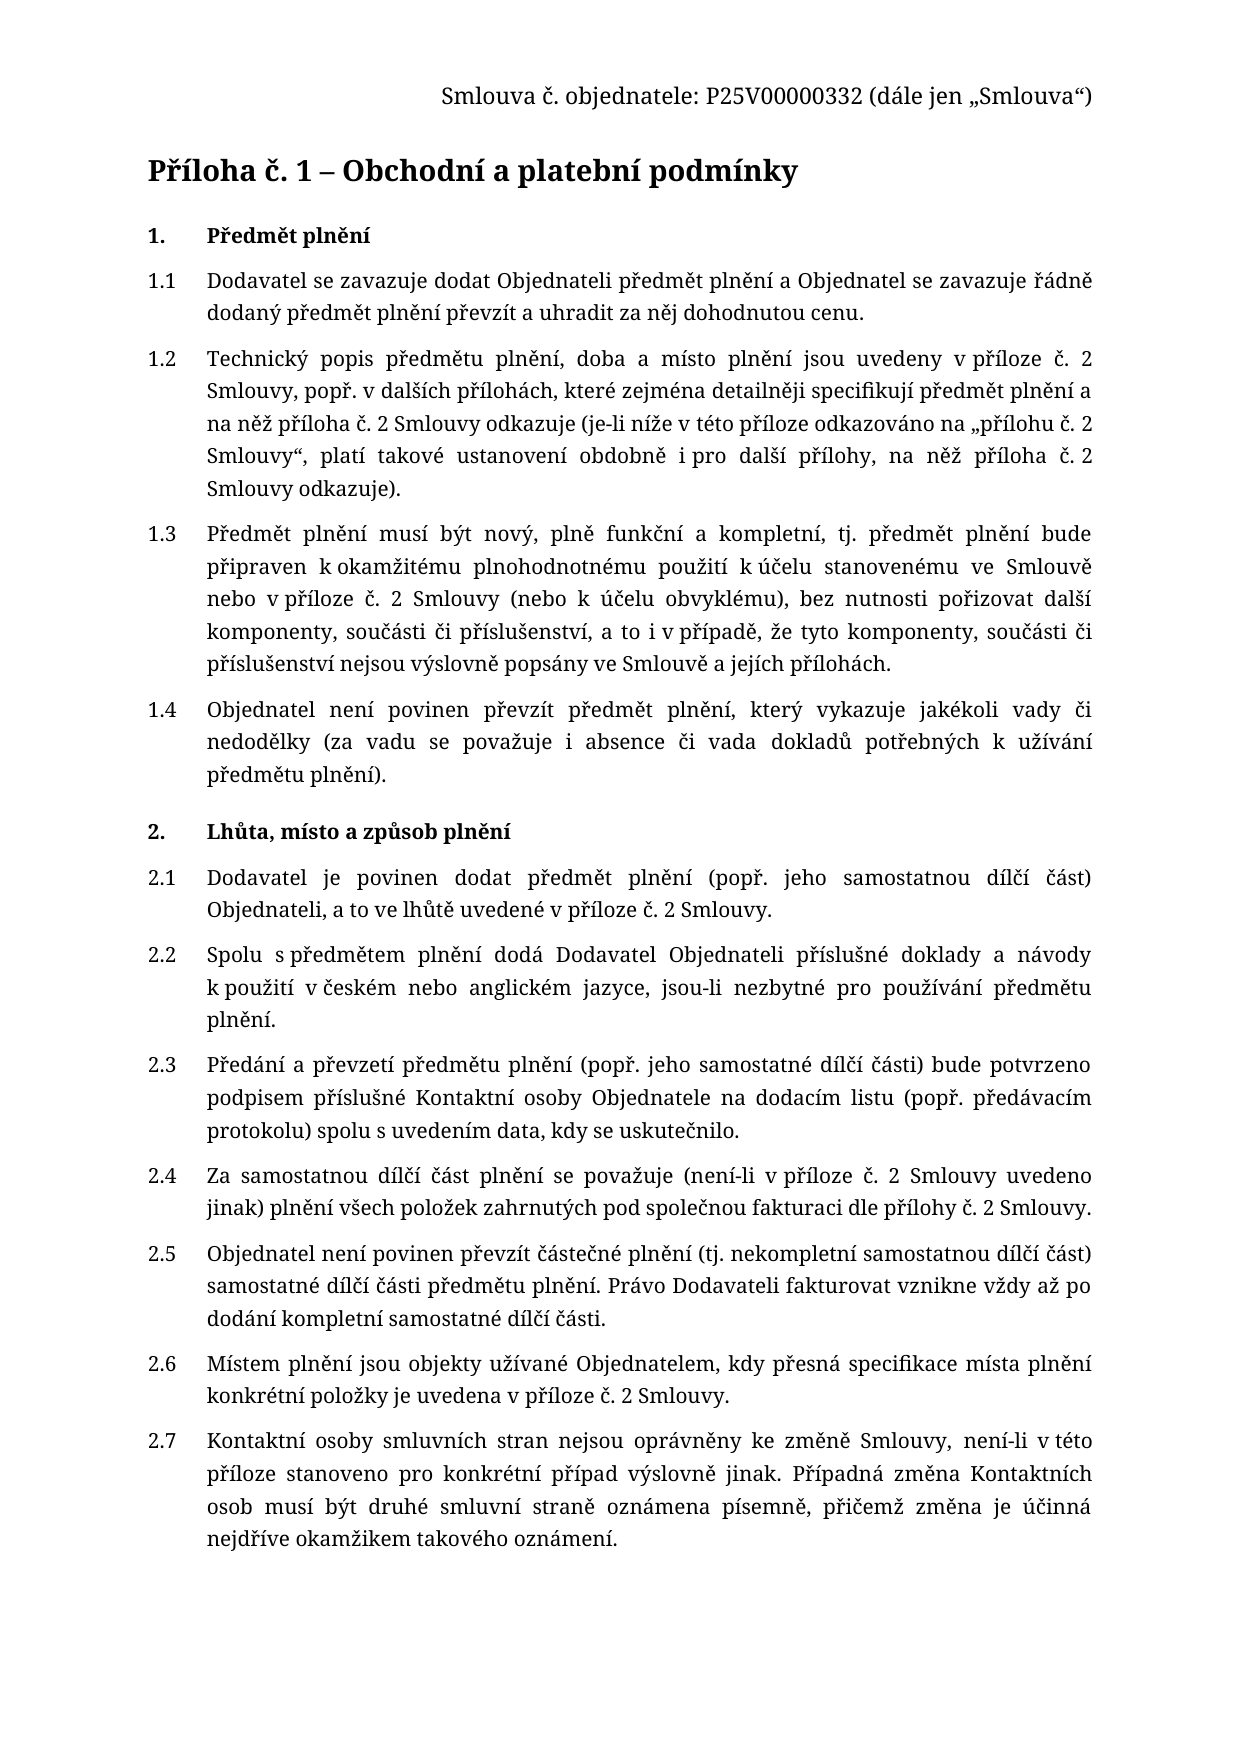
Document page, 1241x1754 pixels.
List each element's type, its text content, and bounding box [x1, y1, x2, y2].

list Dodavatel se zavazuje dodat Objednateli předmět plnění a Objednatel se zavazuje řádně dodaný předmět plnění převzít a uhradit za něj dohodnutou cenu. [148, 266, 1093, 327]
list Předání a převzetí předmětu plnění (popř. jeho samostatné dílčí části) bude potvrzeno podpisem příslušné Kontaktní osoby Objednatele na dodacím listu (popř. předávacím protokolu) spolu s uvedením data, kdy se uskutečnilo. [148, 1051, 1093, 1144]
list Místem plnění jsou objekty užívané Objednatelem, kdy přesná specifikace místa plnění konkrétní položky je uvedena v příloze č. 2 Smlouvy. [148, 1349, 1093, 1410]
list Technický popis předmětu plnění, doba a místo plnění jsou uvedeny v příloze č. 2 Smlouvy, popř. v dalších přílohách, které zejména detailněji specifikují předmět plnění a na něž příloha č. 2 Smlouvy odkazuje (je-li níže v této příloze odkazováno na „přílohu č. 2 Smlouvy“, platí takové ustanovení obdobně i pro další přílohy, na něž příloha č. 2 Smlouvy odkazuje). [148, 344, 1093, 502]
list Předmět plnění [148, 221, 1093, 249]
list Spolu s předmětem plnění dodá Dodavatel Objednateli příslušné doklady a návody k použití v českém nebo anglickém jazyce, jsou-li nezbytné pro používání předmětu plnění. [148, 940, 1093, 1034]
list Objednatel není povinen převzít předmět plnění, který vykazuje jakékoli vady či nedodělky (za vadu se považuje i absence či vada dokladů potřebných k užívání předmětu plnění). [148, 695, 1093, 788]
list Lhůta, místo a způsob plnění [148, 817, 1093, 846]
list Dodavatel je povinen dodat předmět plnění (popř. jeho samostatnou dílčí část) Objednateli, a to ve lhůtě uvedené v příloze č. 2 Smlouvy. [148, 863, 1093, 924]
text Příloha č. 1 – Obchodní a platební podmínky [148, 150, 1093, 190]
list Předmět plnění musí být nový, plně funkční a kompletní, tj. předmět plnění bude připraven k okamžitému plnohodnotnému použití k účelu stanovenému ve Smlouvě nebo v příloze č. 2 Smlouvy (nebo k účelu obvyklému), bez nutnosti pořizovat další komponenty, součásti či příslušenství, a to i v případě, že tyto komponenty, součásti či příslušenství nejsou výslovně popsány ve Smlouvě a jejích přílohách. [148, 519, 1093, 678]
list Objednatel není povinen převzít částečné plnění (tj. nekompletní samostatnou dílčí část) samostatné dílčí části předmětu plnění. Právo Dodavateli fakturovat vznikne vždy až po dodání kompletní samostatné dílčí části. [148, 1239, 1093, 1332]
list Za samostatnou dílčí část plnění se považuje (není-li v příloze č. 2 Smlouvy uvedeno jinak) plnění všech položek zahrnutých pod společnou fakturaci dle přílohy č. 2 Smlouvy. [148, 1161, 1093, 1222]
list Kontaktní osoby smluvních stran nejsou oprávněny ke změně Smlouvy, není-li v této příloze stanoveno pro konkrétní případ výslovně jinak. Případná změna Kontaktních osob musí být druhé smluvní straně oznámena písemně, přičemž změna je účinná nejdříve okamžikem takového oznámení. [148, 1427, 1093, 1553]
